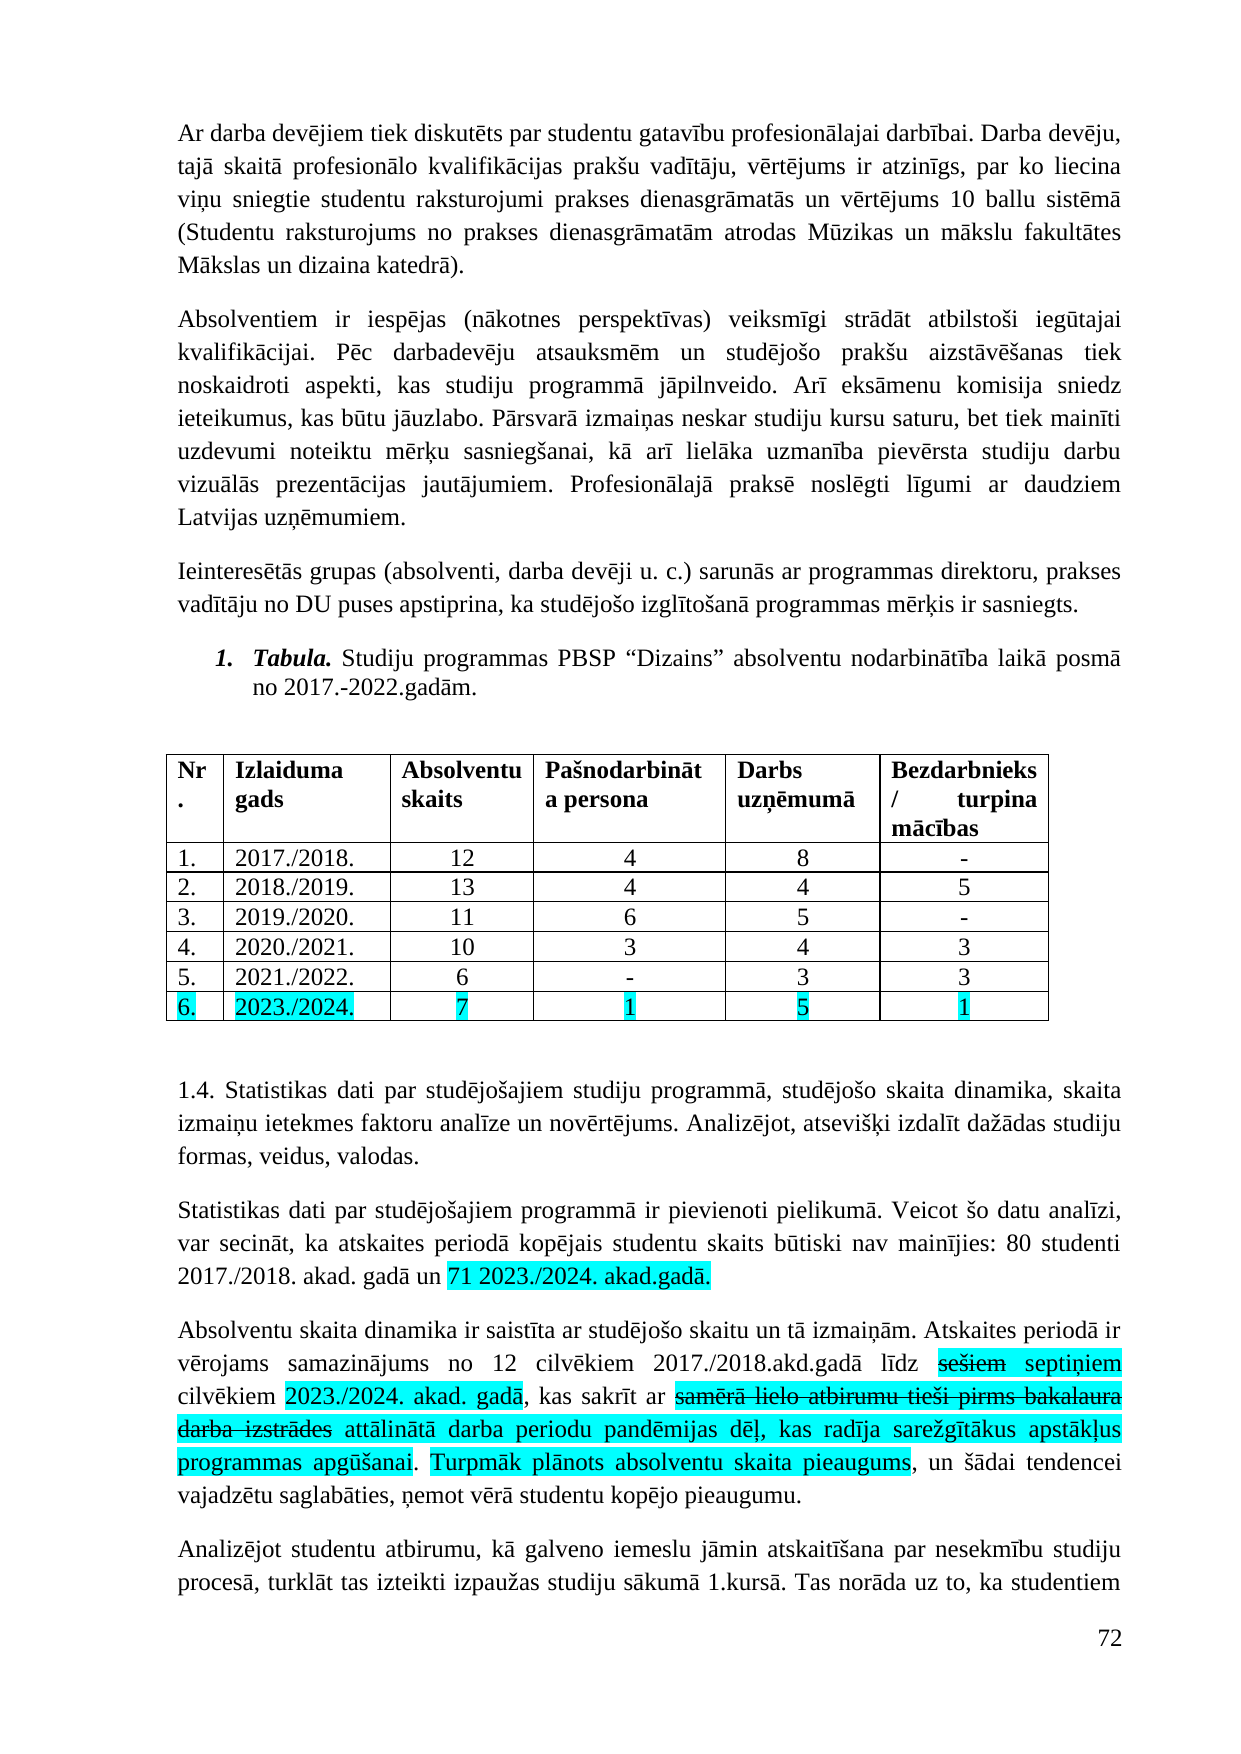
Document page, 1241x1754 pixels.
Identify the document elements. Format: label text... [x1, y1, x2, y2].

text Ar darba devējiem tiek diskutēts par studentu gatavību profesionālajai darbībai. Darba devēju, tajā skaitā profesionālo kvalifikācijas prakšu vadītāju, vērtējums ir atzinīgs, par ko liecina viņu sniegtie studentu raksturojumi prakses dienasgrāmatās un vērtējums 10 ballu sistēmā (Studentu raksturojums no prakses dienasgrāmatām atrodas Mūzikas un mākslu fakultātes Mākslas un dizaina katedrā). [177, 118, 1122, 279]
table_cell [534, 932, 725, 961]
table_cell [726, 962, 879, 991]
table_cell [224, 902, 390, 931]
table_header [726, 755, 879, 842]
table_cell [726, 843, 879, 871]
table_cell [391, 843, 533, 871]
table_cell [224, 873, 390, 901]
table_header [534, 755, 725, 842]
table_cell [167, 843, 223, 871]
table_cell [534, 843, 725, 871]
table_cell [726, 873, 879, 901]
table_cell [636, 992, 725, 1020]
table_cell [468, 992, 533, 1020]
list Tabula. Studiju programmas PBSP “Dizains” absolventu nodarbinātība laikā posmā no 2017.-2022.gadām. [215, 643, 1122, 700]
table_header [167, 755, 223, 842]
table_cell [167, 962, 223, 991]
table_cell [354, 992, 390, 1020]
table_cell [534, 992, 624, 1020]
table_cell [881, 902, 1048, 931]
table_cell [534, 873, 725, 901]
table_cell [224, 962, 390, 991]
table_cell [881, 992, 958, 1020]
text Absolventu skaita dinamika ir saistīta ar studējošo skaitu un tā izmaiņām. Atskaites periodā ir vērojams samazinājums no 12 cilvēkiem 2017./2018.akd.gadā līdz sešiem septiņiem cilvēkiem 2023./2024. akad. gadā, kas sakrīt ar samērā lielo atbirumu tieši pirms bakalaura darba izstrādes attālinātā darba periodu pandēmijas dēļ, kas radīja sarežgītākus apstākļus programmas apgūšanai. Turpmāk plānots absolventu skaita pieaugums, un šādai tendencei vajadzētu saglabāties, ņemot vērā studentu kopējo pieaugumu. [177, 1315, 1122, 1414]
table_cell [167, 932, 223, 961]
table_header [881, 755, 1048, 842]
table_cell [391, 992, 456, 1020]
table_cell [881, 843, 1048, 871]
text 1.4. Statistikas dati par studējošajiem studiju programmā, studējošo skaita dinamika, skaita izmaiņu ietekmes faktoru analīze un novērtējums. Analizējot, atsevišķi izdalīt dažādas studiju formas, veidus, valodas. [177, 1075, 1122, 1170]
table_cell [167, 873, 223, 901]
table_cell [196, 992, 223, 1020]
text Ieinteresētās grupas (absolventi, darba devēji u. c.) sarunās ar programmas direktoru, prakses vadītāju no DU puses apstiprina, ka studējošo izglītošanā programmas mērķis ir sasniegts. [177, 556, 1122, 618]
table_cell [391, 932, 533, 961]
text Absolventu skaita dinamika ir saistīta ar studējošo skaitu un tā izmaiņām. Atskaites periodā ir vērojams samazinājums no 12 cilvēkiem 2017./2018.akd.gadā līdz sešiem septiņiem cilvēkiem 2023./2024. akad. gadā, kas sakrīt ar samērā lielo atbirumu tieši pirms bakalaura darba izstrādes attālinātā darba periodu pandēmijas dēļ, kas radīja sarežgītākus apstākļus programmas apgūšanai. Turpmāk plānots absolventu skaita pieaugums, un šādai tendencei vajadzētu saglabāties, ņemot vērā studentu kopējo pieaugumu. [177, 1443, 1122, 1509]
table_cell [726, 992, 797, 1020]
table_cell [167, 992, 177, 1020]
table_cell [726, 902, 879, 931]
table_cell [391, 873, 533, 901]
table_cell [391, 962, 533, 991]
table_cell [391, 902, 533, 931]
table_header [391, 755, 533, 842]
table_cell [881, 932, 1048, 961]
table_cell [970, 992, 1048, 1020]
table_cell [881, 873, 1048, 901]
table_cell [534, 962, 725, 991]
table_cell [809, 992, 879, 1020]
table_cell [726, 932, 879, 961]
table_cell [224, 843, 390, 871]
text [177, 1534, 1122, 1596]
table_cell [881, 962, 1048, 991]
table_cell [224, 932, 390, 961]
text Absolventiem ir iespējas (nākotnes perspektīvas) veiksmīgi strādāt atbilstoši iegūtajai kvalifikācijai. Pēc darbadevēju atsauksmēm un studējošo prakšu aizstāvēšanas tiek noskaidroti aspekti, kas studiju programmā jāpilnveido. Arī eksāmenu komisija sniedz ieteikumus, kas būtu jāuzlabo. Pārsvarā izmaiņas neskar studiju kursu saturu, bet tiek mainīti uzdevumi noteiktu mērķu sasniegšanai, kā arī lielāka uzmanība pievērsta studiju darbu vizuālās prezentācijas jautājumiem. Profesionālajā praksē noslēgti līgumi ar daudziem Latvijas uzņēmumiem. [177, 304, 1122, 531]
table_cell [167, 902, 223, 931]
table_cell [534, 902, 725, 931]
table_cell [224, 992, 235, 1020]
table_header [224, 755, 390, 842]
text Statistikas dati par studējošajiem programmā ir pievienoti pielikumā. Veicot šo datu analīzi, var secināt, ka atskaites periodā kopējais studentu skaits būtiski nav mainījies: 80 studenti 2017./2018. akad. gadā un 71 2023./2024. akad.gadā. [177, 1195, 1122, 1290]
